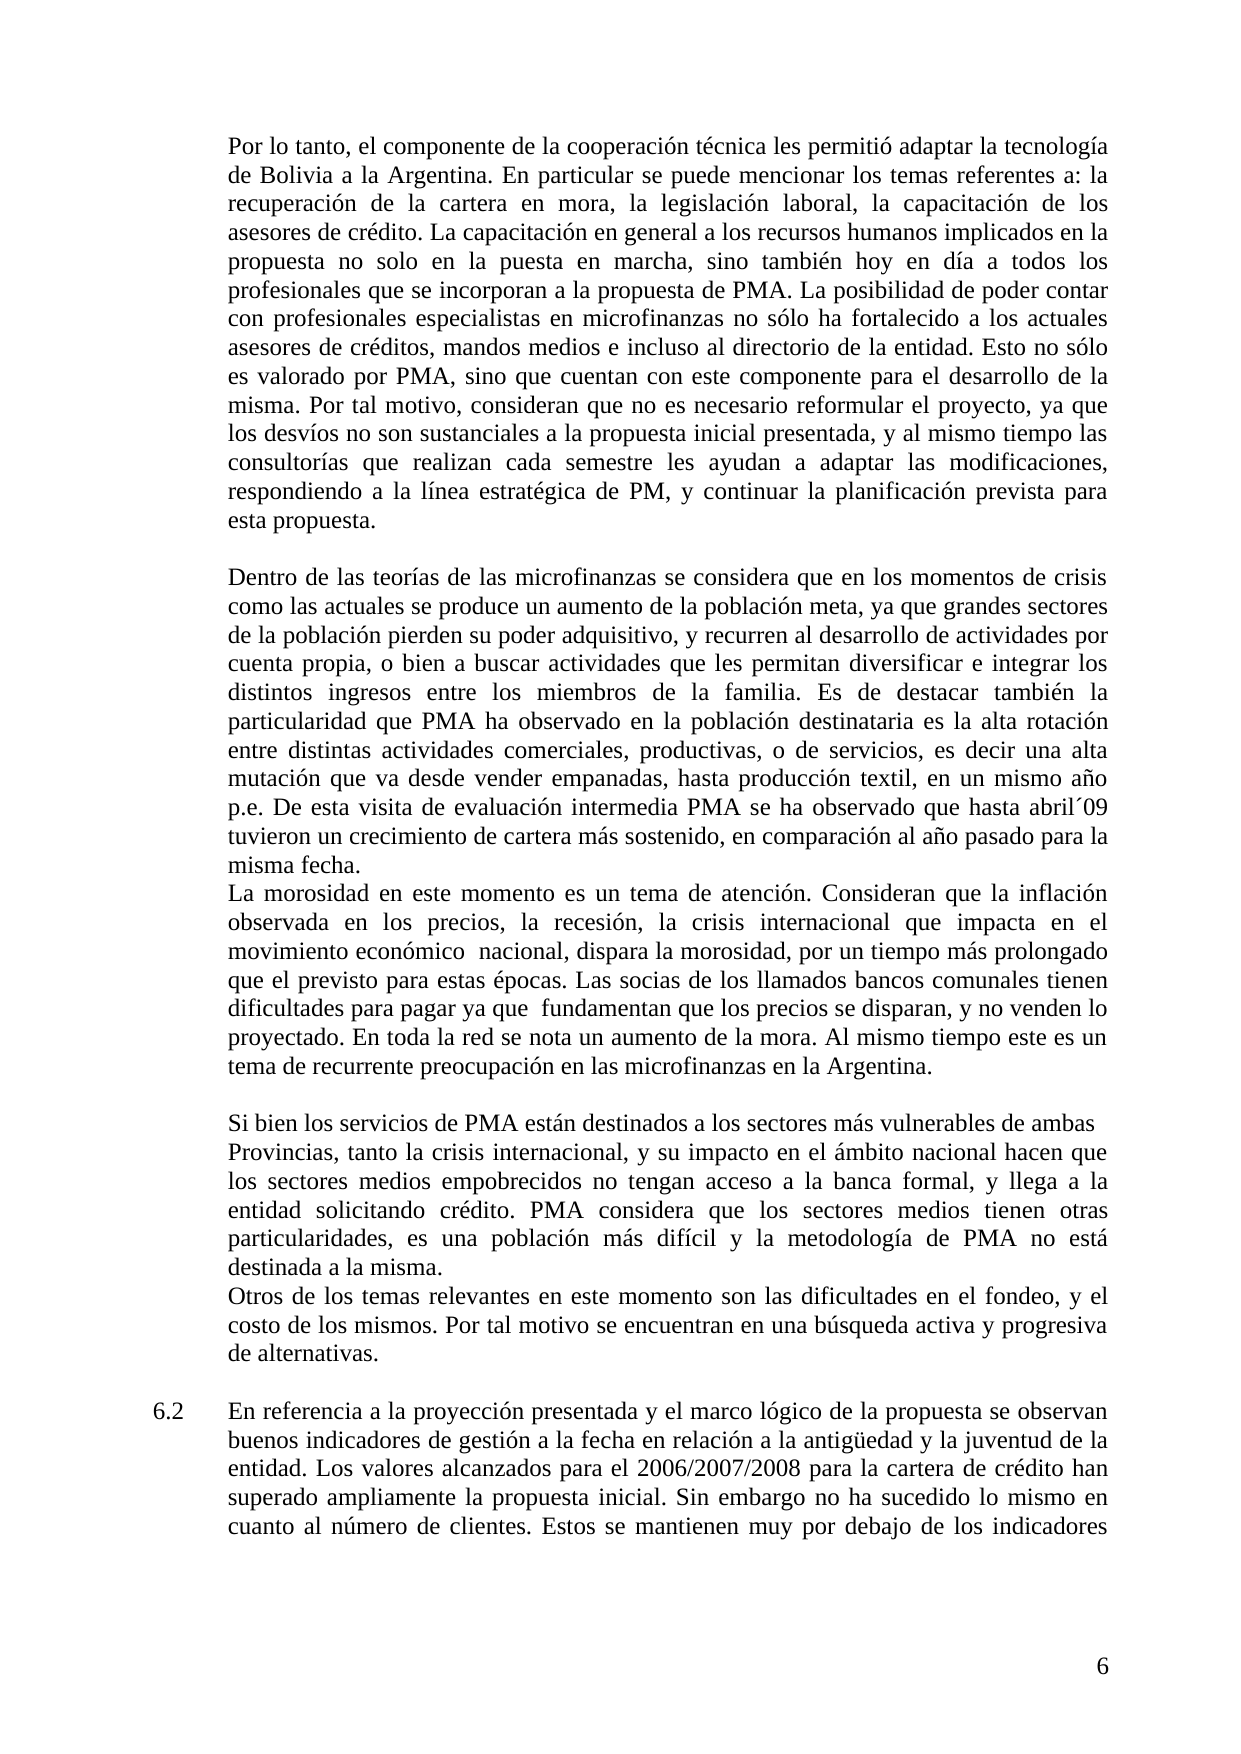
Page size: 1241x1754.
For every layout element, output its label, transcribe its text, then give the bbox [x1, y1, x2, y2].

text Provincias, tanto la crisis internacional, y su impacto en el ámbito nacional hacen que los sectores medios empobrecidos no tengan acceso a la banca formal, y llega a la entidad solicitando crédito. PMA considera que los sectores medios tienen otras particularidades, es una población más difícil y la metodología de PMA no está destinada a la misma. [115, 1137, 1109, 1281]
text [153, 1396, 1109, 1540]
text Si bien los servicios de PMA están destinados a los sectores más vulnerables de ambas [115, 1108, 1109, 1137]
text Dentro de las teorías de las microfinanzas se considera que en los momentos de crisis como las actuales se produce un aumento de la población meta, ya que grandes sectores de la población pierden su poder adquisitivo, y recurren al desarrollo de actividades por cuenta propia, o bien a buscar actividades que les permitan diversificar e integrar los distintos ingresos entre los miembros de la familia. Es de destacar también la particularidad que PMA ha observado en la población destinataria es la alta rotación entre distintas actividades comerciales, productivas, o de servicios, es decir una alta mutación que va desde vender empanadas, hasta producción textil, en un mismo año p.e. De esta visita de evaluación intermedia PMA se ha observado que hasta abril´09 tuvieron un crecimiento de cartera más sostenido, en comparación al año pasado para la misma fecha. [228, 562, 1109, 878]
text Otros de los temas relevantes en este momento son las dificultades en el fondeo, y el costo de los mismos. Por tal motivo se encuentran en una búsqueda activa y progresiva de alternativas. [228, 1281, 1109, 1367]
text Por lo tanto, el componente de la cooperación técnica les permitió adaptar la tecnología de Bolivia a la Argentina. En particular se puede mencionar los temas referentes a: la recuperación de la cartera en mora, la legislación laboral, la capacitación de los asesores de crédito. La capacitación en general a los recursos humanos implicados en la propuesta no solo en la puesta en marcha, sino también hoy en día a todos los profesionales que se incorporan a la propuesta de PMA. La posibilidad de poder contar con profesionales especialistas en microfinanzas no sólo ha fortalecido a los actuales asesores de créditos, mandos medios e incluso al directorio de la entidad. Esto no sólo es valorado por PMA, sino que cuentan con este componente para el desarrollo de la misma. Por tal motivo, consideran que no es necesario reformular el proyecto, ya que los desvíos no son sustanciales a la propuesta inicial presentada, y al mismo tiempo las consultorías que realizan cada semestre les ayudan a adaptar las modificaciones, respondiendo a la línea estratégica de PM, y continuar la planificación prevista para esta propuesta. [153, 131, 1109, 533]
text La morosidad en este momento es un tema de atención. Consideran que la inflación observada en los precios, la recesión, la crisis internacional que impacta en el movimiento económico nacional, dispara la morosidad, por un tiempo más prolongado que el previsto para estas épocas. Las socias de los llamados bancos comunales tienen dificultades para pagar ya que fundamentan que los precios se disparan, y no venden lo proyectado. En toda la red se nota un aumento de la mora. Al mismo tiempo este es un tema de recurrente preocupación en las microfinanzas en la Argentina. [153, 878, 1109, 1080]
